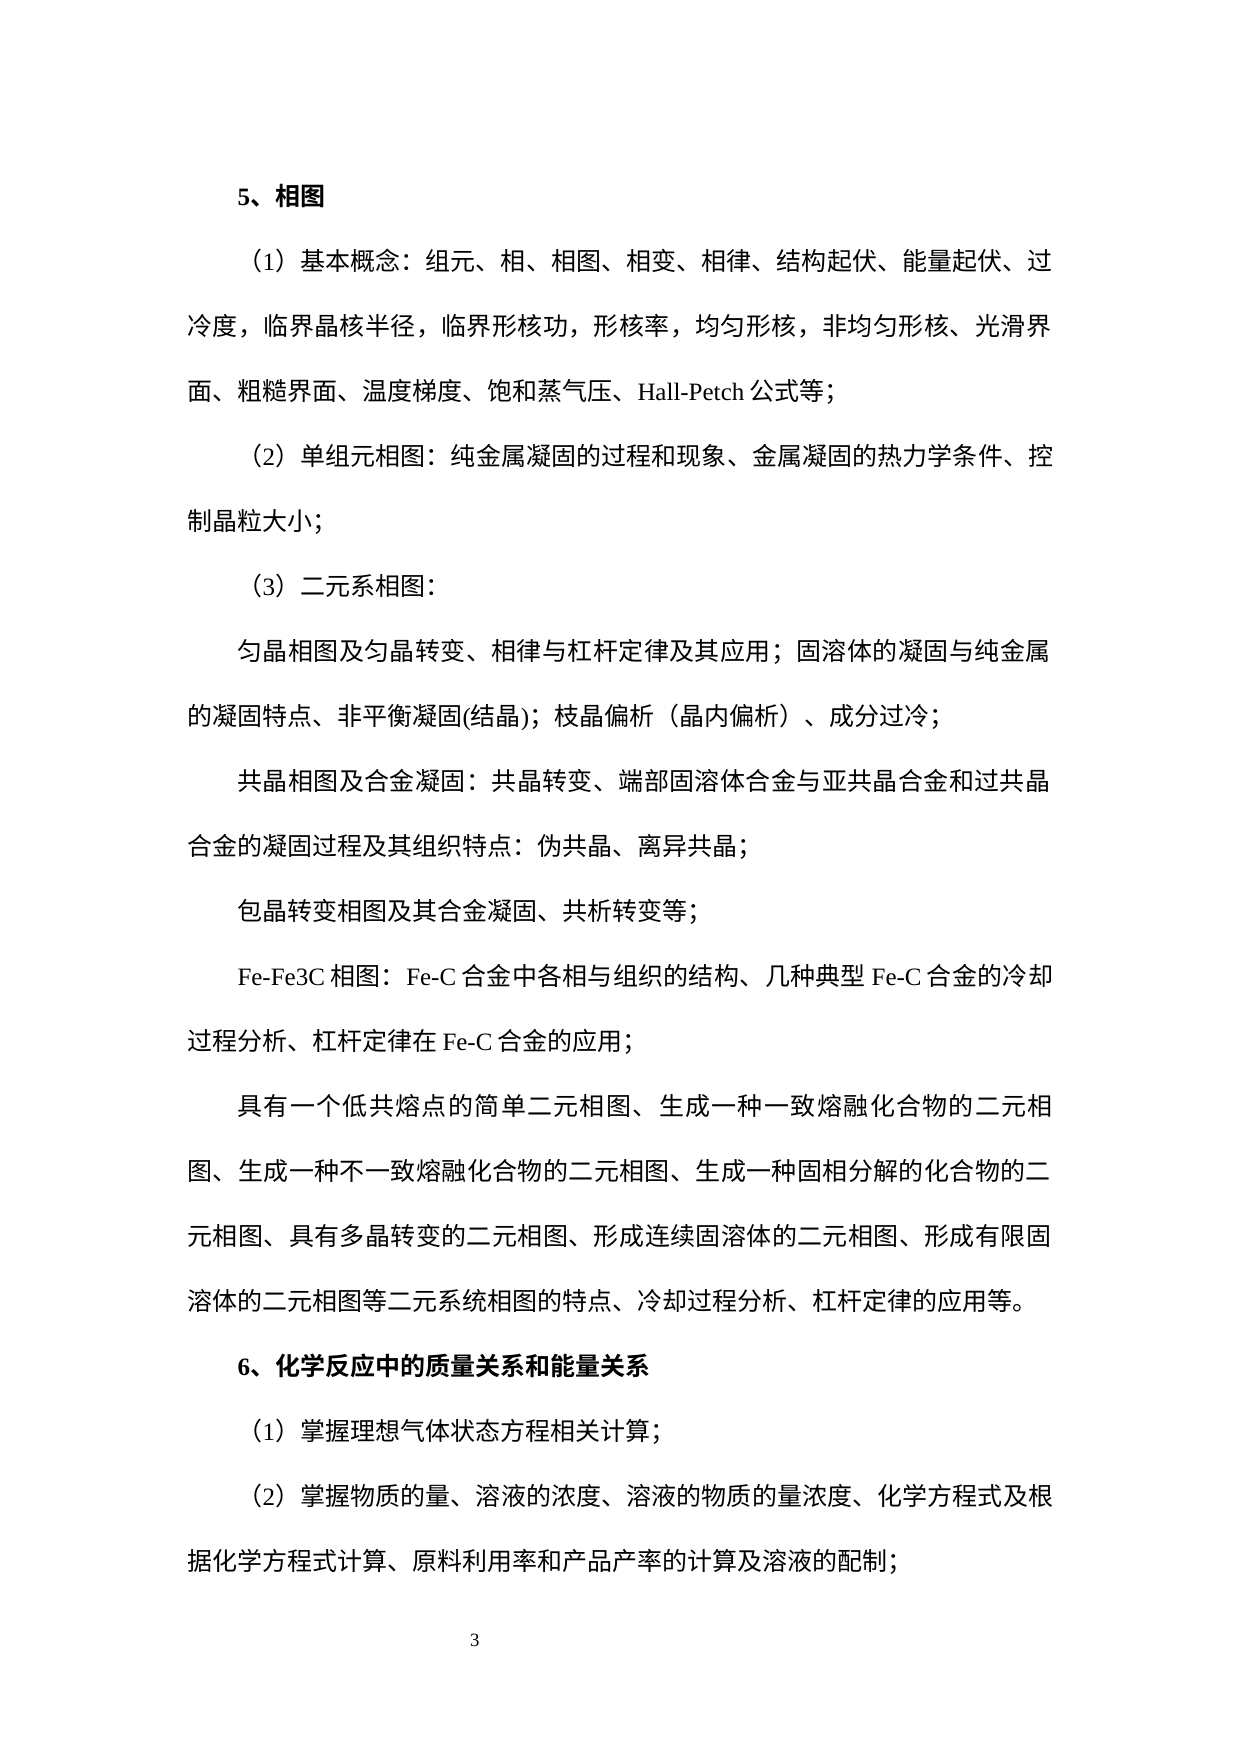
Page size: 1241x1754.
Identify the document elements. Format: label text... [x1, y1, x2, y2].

text （2）掌握物质的量、溶液的浓度、溶液的物质的量浓度、化学方程式及根据化学方程式计算、原料利用率和产品产率的计算及溶液的配制； [187, 1462, 1053, 1592]
text 包晶转变相图及其合金凝固、共析转变等； [187, 877, 1053, 942]
text Fe-Fe3C相图：Fe-C合金中各相与组织的结构、几种典型Fe-C合金的冷却过程分析、杠杆定律在Fe-C合金的应用； [187, 942, 1053, 1072]
text 具有一个低共熔点的简单二元相图、生成一种一致熔融化合物的二元相图、生成一种不一致熔融化合物的二元相图、生成一种固相分解的化合物的二元相图、具有多晶转变的二元相图、形成连续固溶体的二元相图、形成有限固溶体的二元相图等二元系统相图的特点、冷却过程分析、杠杆定律的应用等。 [187, 1072, 1053, 1332]
text （1）掌握理想气体状态方程相关计算； [187, 1397, 1053, 1462]
text 5、相图 [187, 162, 1053, 227]
text （3）二元系相图： [187, 552, 1053, 617]
text 匀晶相图及匀晶转变、相律与杠杆定律及其应用；固溶体的凝固与纯金属的凝固特点、非平衡凝固(结晶)；枝晶偏析（晶内偏析）、成分过冷； [187, 617, 1053, 747]
text 6、化学反应中的质量关系和能量关系 [187, 1332, 1053, 1397]
text 共晶相图及合金凝固：共晶转变、端部固溶体合金与亚共晶合金和过共晶合金的凝固过程及其组织特点：伪共晶、离异共晶； [187, 747, 1053, 877]
text （1）基本概念：组元、相、相图、相变、相律、结构起伏、能量起伏、过冷度，临界晶核半径，临界形核功，形核率，均匀形核，非均匀形核、光滑界面、粗糙界面、温度梯度、饱和蒸气压、Hall-Petch公式等； [187, 227, 1053, 422]
text （2）单组元相图：纯金属凝固的过程和现象、金属凝固的热力学条件、控制晶粒大小； [187, 422, 1053, 552]
